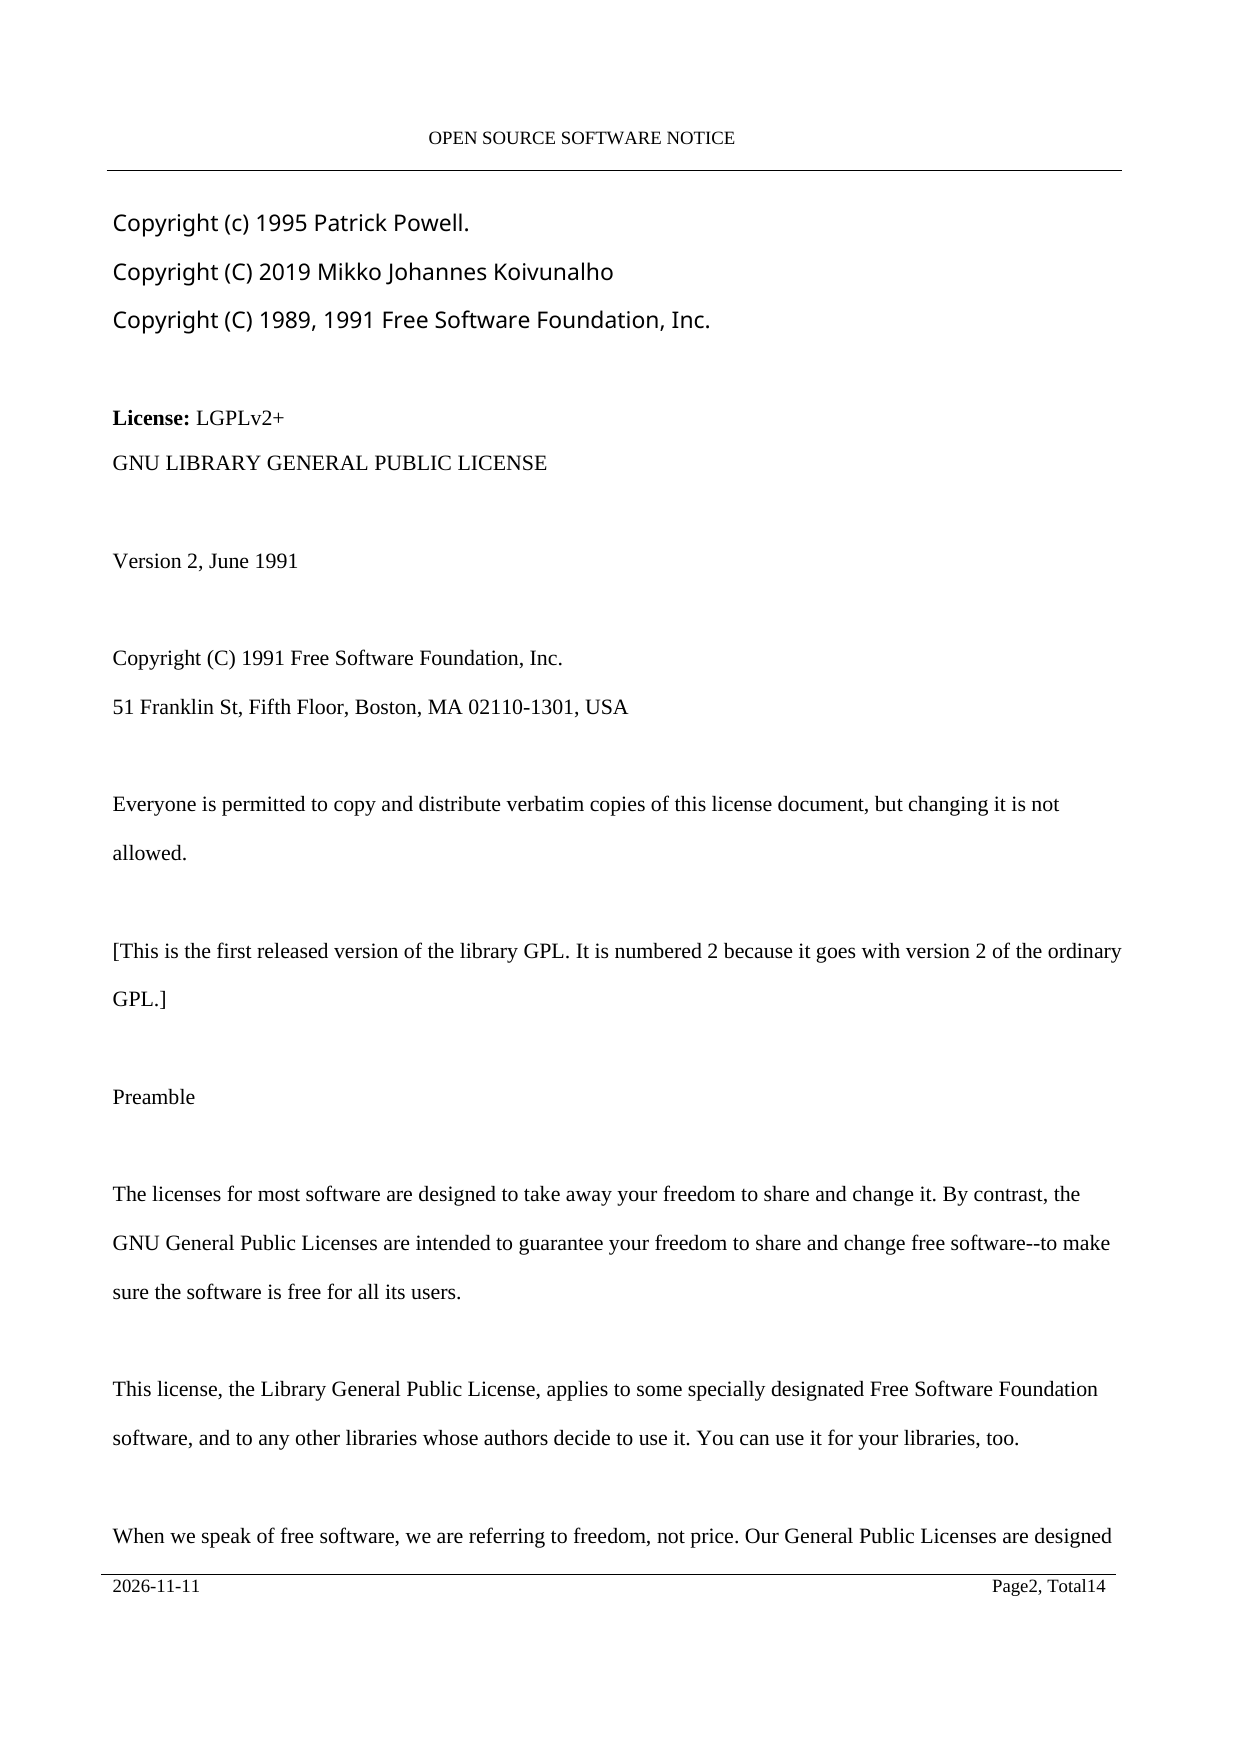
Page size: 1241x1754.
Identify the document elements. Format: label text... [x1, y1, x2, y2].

text License: LGPLv2+ [112, 401, 1128, 434]
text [112, 206, 1128, 385]
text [112, 446, 1128, 1551]
